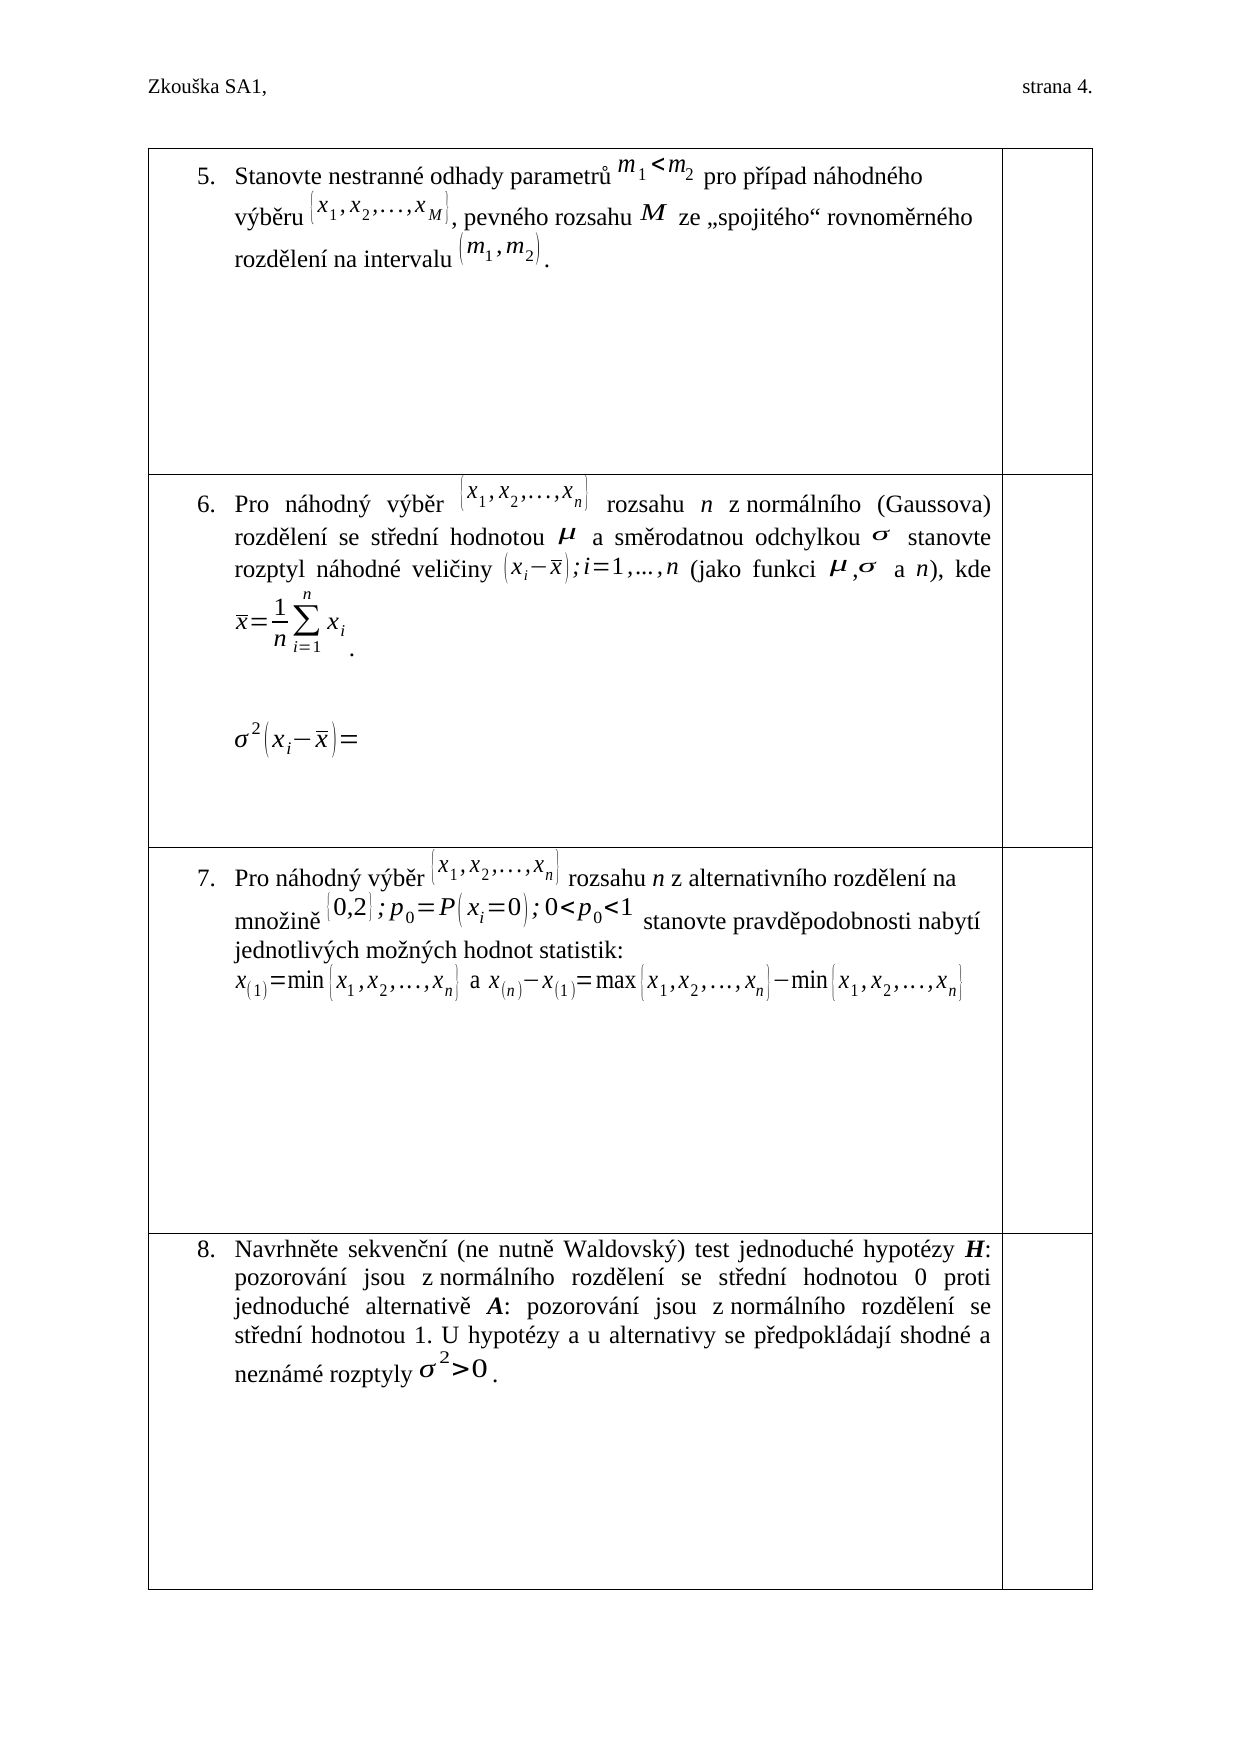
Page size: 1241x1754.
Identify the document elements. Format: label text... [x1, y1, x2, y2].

table_cell Pro náhodný výběr rozsahu n z normálního (Gaussova) rozdělení se střední hodnotou a směrodatnou odchylkou stanovte rozptyl náhodné veličiny (jako funkci , a ), kde . [149, 475, 1002, 847]
table_cell Pro náhodný výběr rozsahu n z alternativního rozdělení na množině stanovte pravděpodobnosti nabytí jednotlivých možných hodnot statistik: [149, 848, 1002, 1233]
table_header Stanovte nestranné odhady parametrů pro případ náhodného výběru , pevného rozsahu ze „spojitého“ rovnoměrného rozdělení na intervalu . [149, 149, 1002, 474]
table_cell [1003, 475, 1092, 847]
table_header [1003, 149, 1092, 474]
table_cell [1003, 848, 1092, 1233]
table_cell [149, 1234, 1002, 1589]
table_cell [1003, 1234, 1092, 1589]
